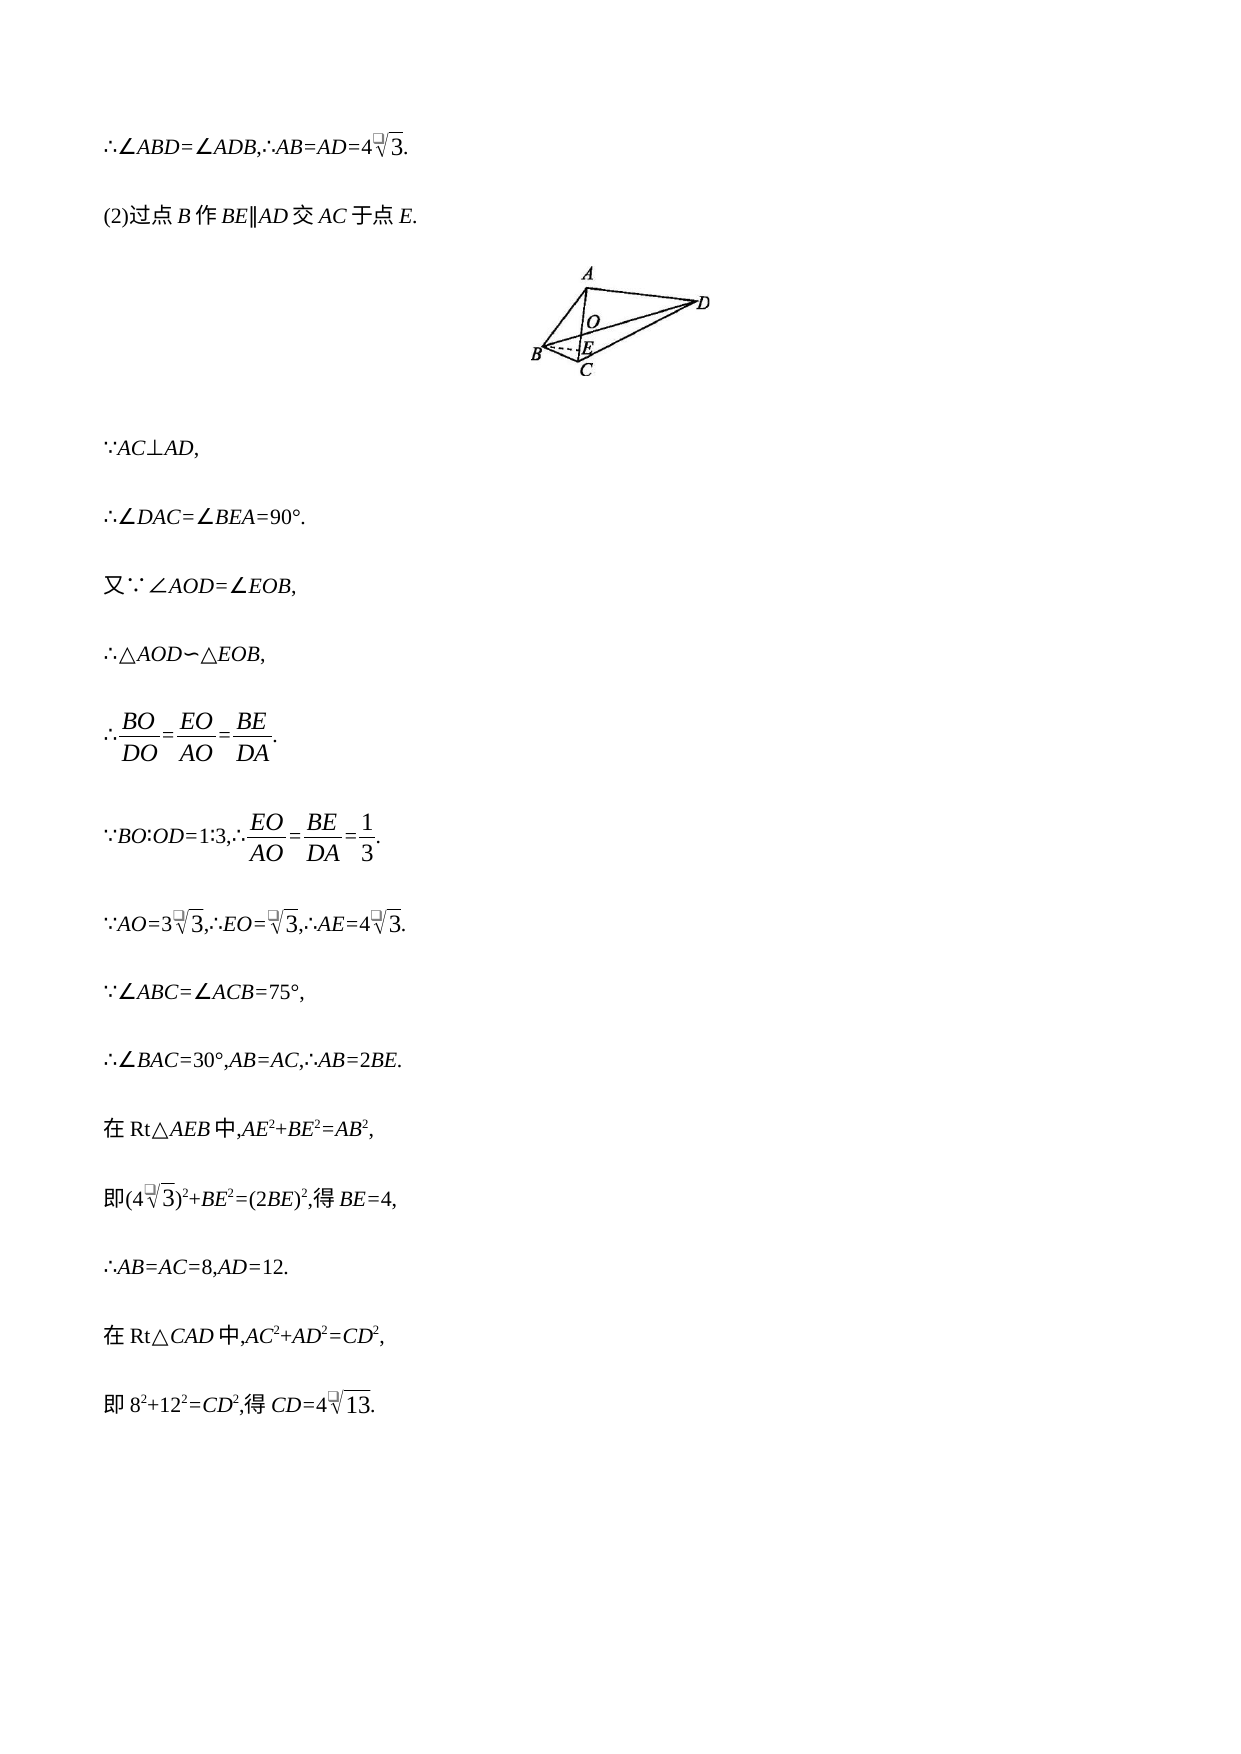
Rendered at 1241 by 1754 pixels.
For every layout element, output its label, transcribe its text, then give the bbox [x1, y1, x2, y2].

text ∴==. [103, 705, 1137, 770]
text 在Rt△AEB中,AE2+BE2=AB2, [103, 1111, 1137, 1143]
text ∴△AOD∽△EOB, [103, 637, 1137, 669]
text ∵∠ABC=∠ACB=75°, [103, 974, 1137, 1007]
text ∵AC⊥AD, [103, 431, 1137, 463]
text (2)过点B作BE∥AD交AC于点E. [103, 198, 1137, 230]
text 即(4)2+BE2=(2BE)2,得BE=4, [103, 1180, 1137, 1213]
text 即82+122=CD2,得CD=4. [103, 1387, 1137, 1419]
text ∴∠BAC=30°,AB=AC,∴AB=2BE. [103, 1043, 1137, 1075]
text ∴∠DAC=∠BEA=90°. [103, 499, 1137, 532]
text 在Rt△CAD中,AC2+AD2=CD2, [103, 1318, 1137, 1350]
picture [531, 266, 710, 376]
text ∴∠ABD=∠ADB,∴AB=AD=4. [103, 129, 1137, 162]
text 又∵∠AOD=∠EOB, [103, 567, 1137, 600]
text ∵AO=3,∴EO=,∴AE=4. [103, 906, 1137, 939]
text ∴AB=AC=8,AD=12. [103, 1249, 1137, 1282]
text ∵BO∶OD=1∶3,∴==. [103, 806, 1137, 871]
